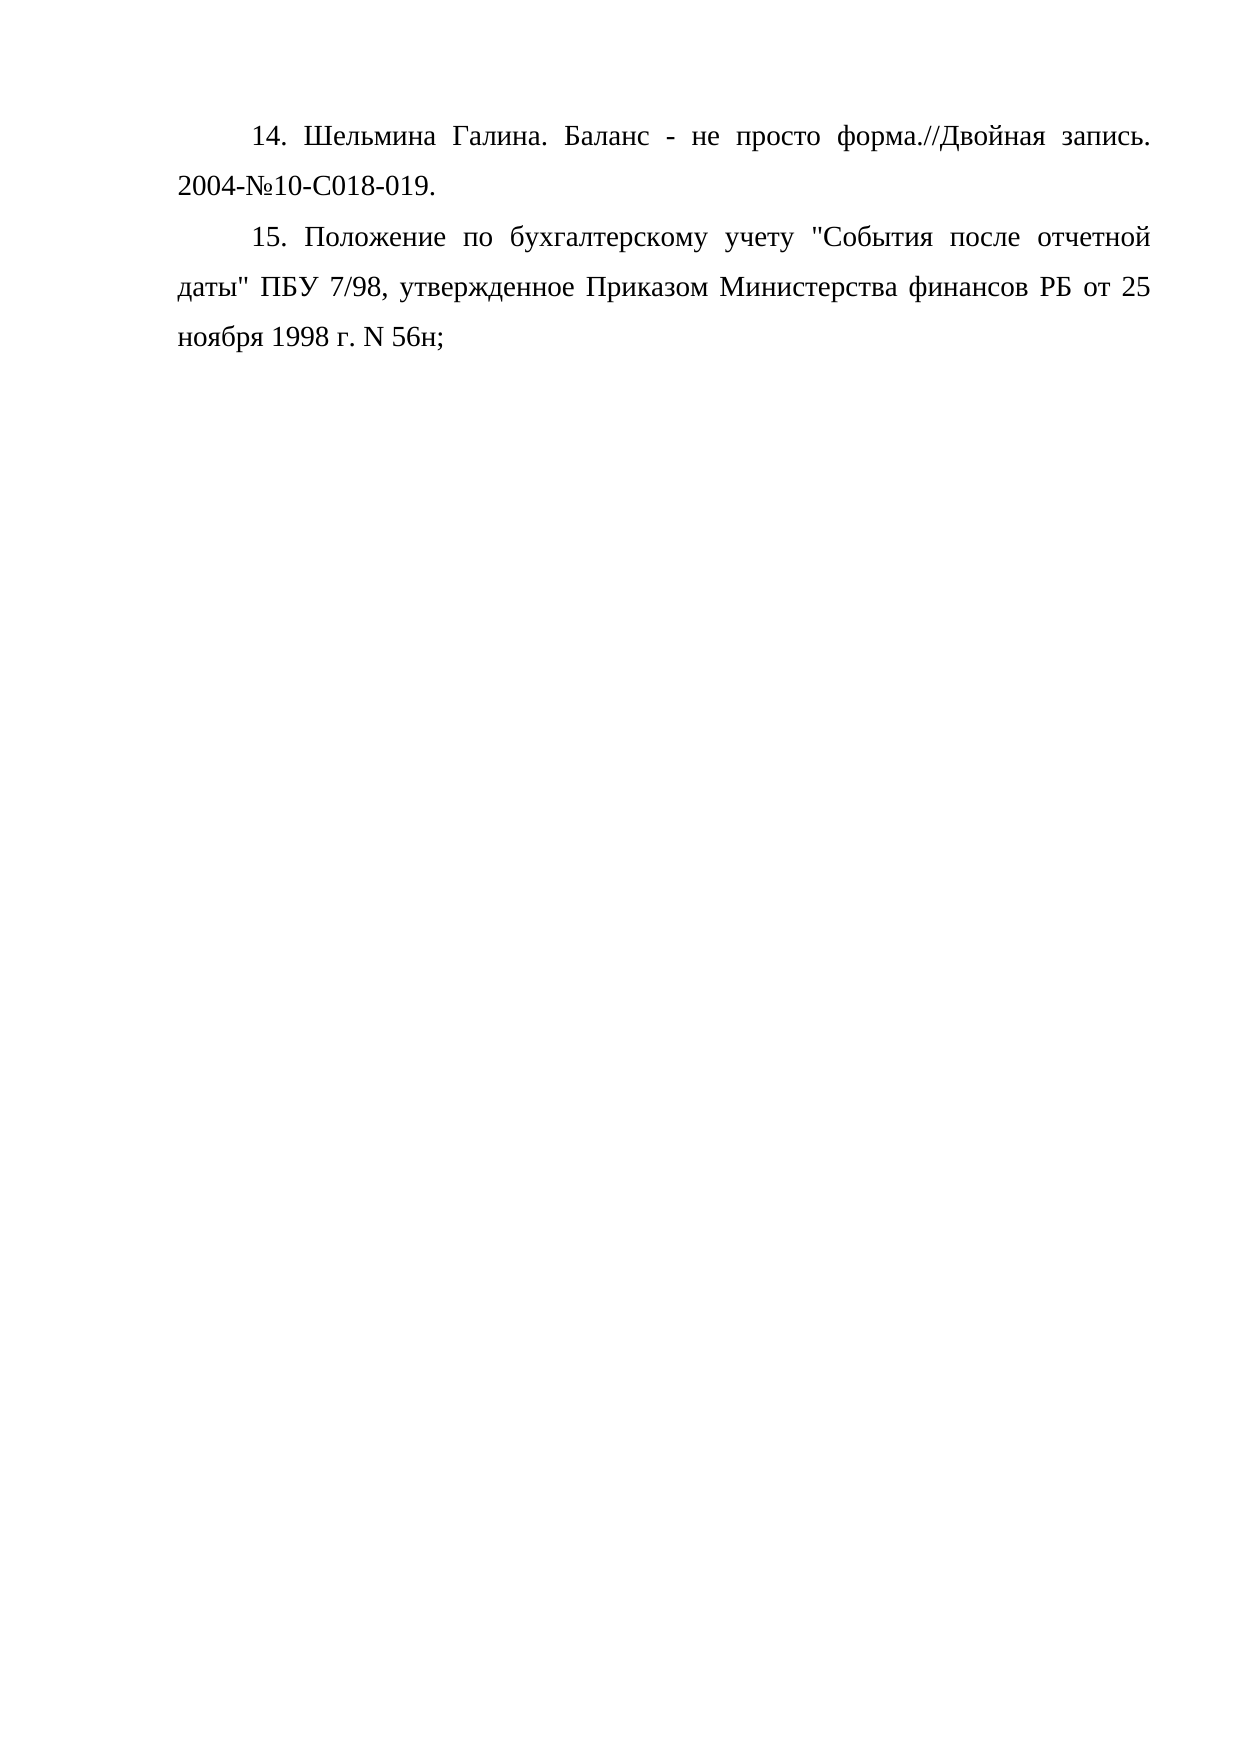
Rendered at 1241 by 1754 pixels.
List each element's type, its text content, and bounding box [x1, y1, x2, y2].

text 15. Положение по бухгалтерскому учету "События после отчетной даты" ПБУ 7/98, утвержденное Приказом Министерства финансов РБ от 25 ноября . N 56н; [177, 219, 1152, 353]
text 14. Шельмина Галина. Баланс - не просто форма.//Двойная запись. 2004-№10-С018-019. [177, 118, 1152, 202]
